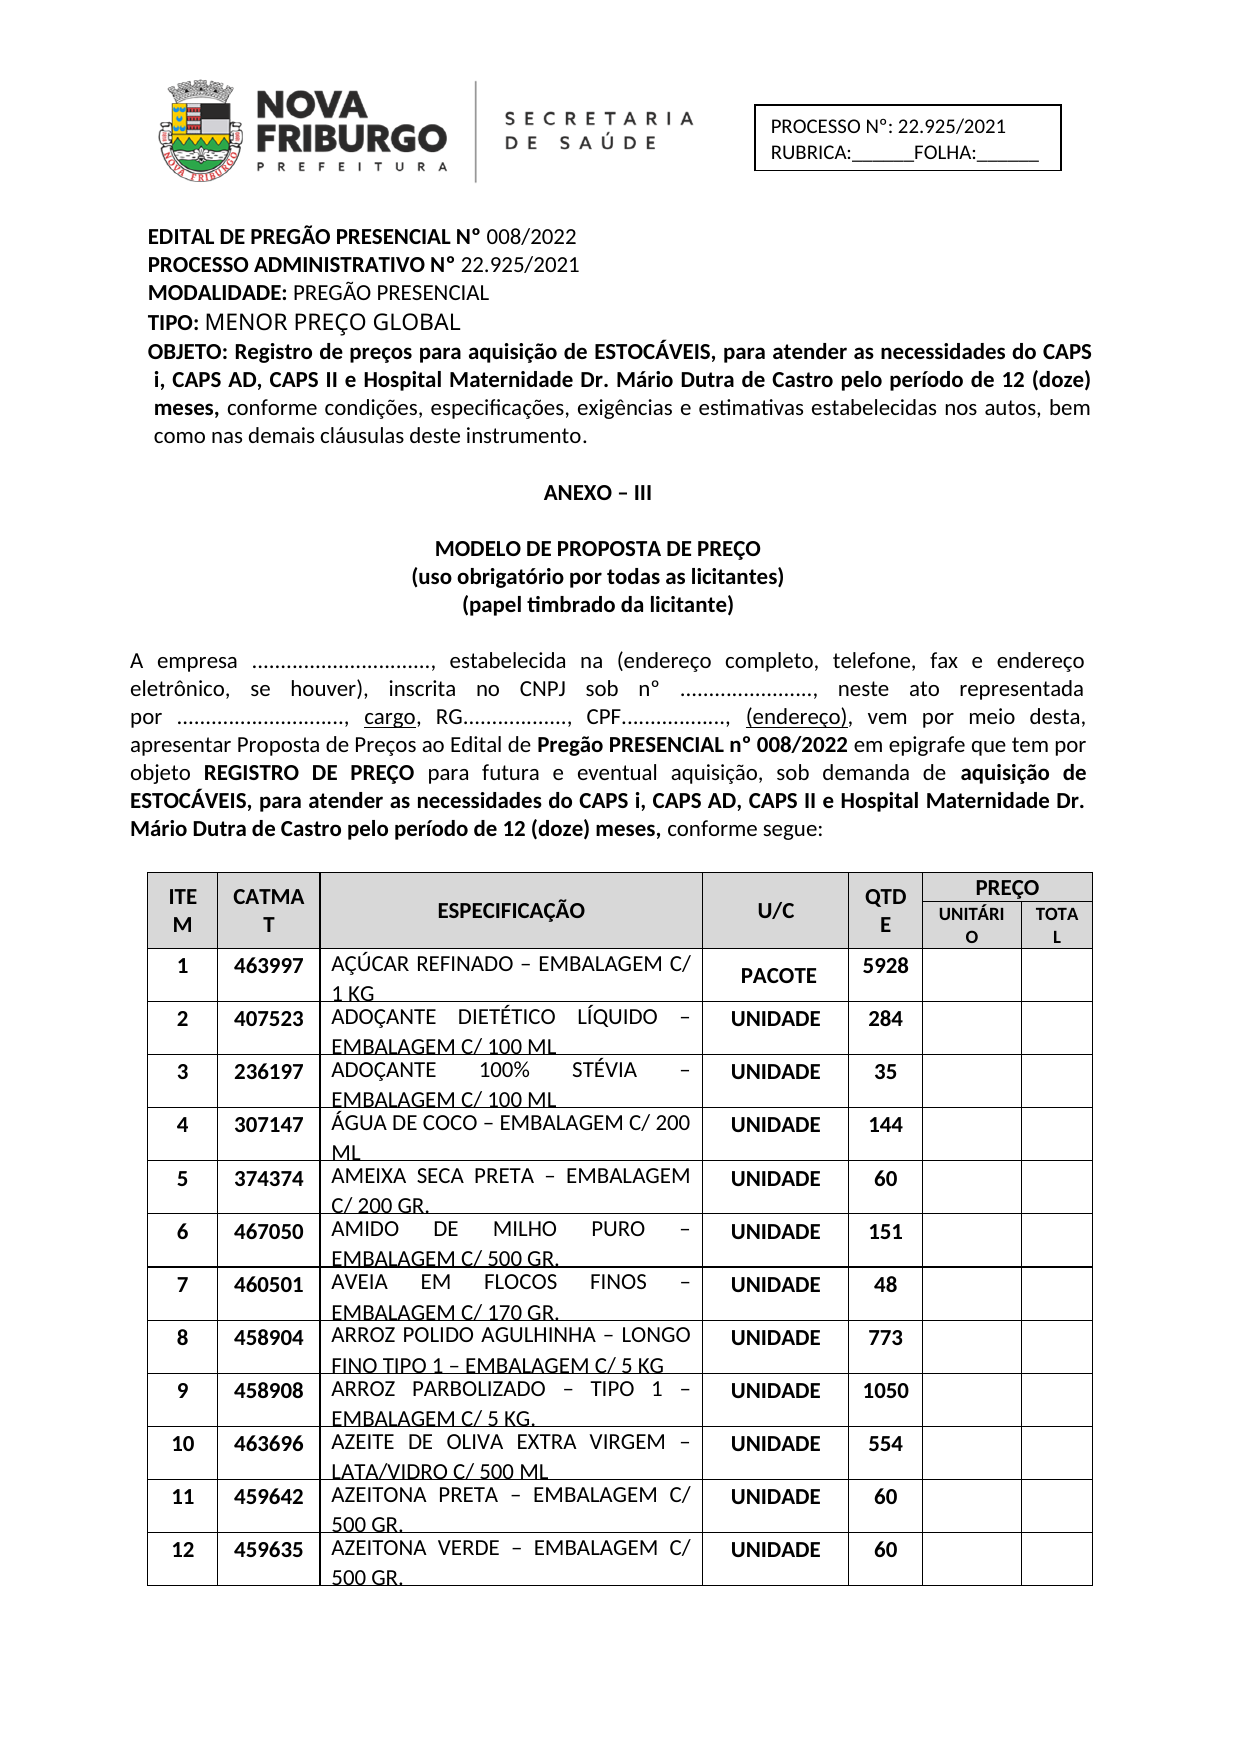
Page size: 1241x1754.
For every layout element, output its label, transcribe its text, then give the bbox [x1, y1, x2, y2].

table_cell [923, 1533, 1021, 1585]
table_cell [923, 1002, 1021, 1054]
table_cell UNIDADE [703, 1214, 848, 1266]
table_cell 7 [148, 1268, 217, 1319]
table_cell [923, 1055, 1021, 1107]
table_cell ARROZ POLIDO AGULHINHA – LONGO FINO TIPO 1 – EMBALAGEM C/ 5 KG [321, 1321, 702, 1373]
table_cell 11 [148, 1480, 217, 1532]
table_cell [923, 1268, 1021, 1319]
table_header PREÇO [923, 873, 1092, 901]
table_cell 284 [849, 1002, 922, 1054]
table_cell [923, 949, 1021, 1001]
table_cell UNIDADE [703, 1533, 848, 1585]
table_cell 9 [148, 1374, 217, 1426]
table_cell UNIDADE [703, 1002, 848, 1054]
table_cell TOTAL [1022, 902, 1092, 948]
table_cell 5 [148, 1161, 217, 1213]
table_cell ARROZ PARBOLIZADO – TIPO 1 – EMBALAGEM C/ 5 KG. [321, 1374, 702, 1426]
table_cell 459642 [218, 1480, 319, 1532]
table_cell AMEIXA SECA PRETA – EMBALAGEM C/ 200 GR. [321, 1161, 702, 1213]
table_cell ÁGUA DE COCO – EMBALAGEM C/ 200 ML [321, 1108, 702, 1160]
table_cell [1022, 1321, 1092, 1373]
list A empresa ..............................., estabelecida na (endereço completo, telefone, fax e endereço eletrônico, se houver), inscrita no CNPJ sob nº ......................., neste ato representada por ............................., cargo, RG.................., CPF.................., (endereço), vem por meio desta, apresentar Proposta de Preços ao Edital de Pregão PRESENCIAL nº 008/2022 em epigrafe que tem por objeto REGISTRO DE PREÇO para futura e eventual aquisição, sob demanda de aquisição de ESTOCÁVEIS, para atender as necessidades do CAPS i, CAPS AD, CAPS II e Hospital Maternidade Dr. Mário Dutra de Castro pelo período de 12 (doze) meses, conforme segue: [130, 646, 1087, 843]
table_cell 458904 [218, 1321, 319, 1373]
table_cell 460501 [218, 1268, 319, 1319]
table_cell AZEITONA VERDE – EMBALAGEM C/ 500 GR. [321, 1533, 702, 1585]
table_cell [923, 1321, 1021, 1373]
table_cell 60 [849, 1533, 922, 1585]
table_cell [1022, 1055, 1092, 1107]
table_cell [923, 1374, 1021, 1426]
picture [147, 70, 710, 194]
table_cell 236197 [218, 1055, 319, 1107]
table_cell 773 [849, 1321, 922, 1373]
table_cell ADOÇANTE DIETÉTICO LÍQUIDO – EMBALAGEM C/ 100 ML [321, 1002, 702, 1054]
table_cell UNIDADE [703, 1321, 848, 1373]
table_cell UNITÁRIO [923, 902, 1021, 948]
table_cell [923, 1214, 1021, 1266]
table_cell ADOÇANTE 100% STÉVIA – EMBALAGEM C/ 100 ML [321, 1055, 702, 1107]
table_cell [1022, 1002, 1092, 1054]
table_cell 151 [849, 1214, 922, 1266]
text EDITAL DE PREGÃO PRESENCIAL Nº 008/2022 [148, 222, 1092, 250]
table_cell [1022, 1427, 1092, 1479]
table_cell [923, 1161, 1021, 1213]
table_cell 35 [849, 1055, 922, 1107]
table_cell UNIDADE [703, 1161, 848, 1213]
table_cell UNIDADE [703, 1374, 848, 1426]
table_cell [1022, 1161, 1092, 1213]
table_cell 12 [148, 1533, 217, 1585]
table_cell 307147 [218, 1108, 319, 1160]
table_cell AVEIA EM FLOCOS FINOS – EMBALAGEM C/ 170 GR. [321, 1268, 702, 1319]
table_cell [923, 1480, 1021, 1532]
table_cell UNIDADE [703, 1268, 848, 1319]
table_cell 3 [148, 1055, 217, 1107]
table_cell 1050 [849, 1374, 922, 1426]
table_cell [1022, 949, 1092, 1001]
table_cell [1022, 1533, 1092, 1585]
text ANEXO – III [103, 478, 1092, 506]
table_cell 144 [849, 1108, 922, 1160]
text (uso obrigatório por todas as licitantes) [103, 562, 1092, 590]
table_cell [1022, 1374, 1092, 1426]
table_cell PACOTE [703, 949, 848, 1001]
table_cell 463696 [218, 1427, 319, 1479]
table_cell 5928 [849, 949, 922, 1001]
text Modelo de proposta DE PREÇO [103, 534, 1092, 562]
table_cell [1022, 1214, 1092, 1266]
table_cell [1022, 1268, 1092, 1319]
table_cell 463997 [218, 949, 319, 1001]
table_cell AMIDO DE MILHO PURO – EMBALAGEM C/ 500 GR. [321, 1214, 702, 1266]
table_header U/C [703, 873, 848, 948]
table_cell UNIDADE [703, 1055, 848, 1107]
table_cell 554 [849, 1427, 922, 1479]
text OBJETO: Registro de preços para aquisição de ESTOCÁVEIS, para atender as necessidades do CAPS i, CAPS AD, CAPS II e Hospital Maternidade Dr. Mário Dutra de Castro pelo período de 12 (doze) meses, conforme condições, especificações, exigências e estimativas estabelecidas nos autos, bem como nas demais cláusulas deste instrumento. [148, 337, 1092, 449]
table_header CATMAT [218, 873, 319, 948]
text PROCESSO ADMINISTRATIVO Nº 22.925/2021 [148, 250, 1092, 278]
table_cell 48 [849, 1268, 922, 1319]
table_cell UNIDADE [703, 1108, 848, 1160]
table_cell 459635 [218, 1533, 319, 1585]
text MODALIDADE: PREGÃO PRESENCIAL [148, 278, 1092, 306]
table_header ITEM [148, 873, 217, 948]
table_cell [923, 1427, 1021, 1479]
table_cell 458908 [218, 1374, 319, 1426]
table_cell UNIDADE [703, 1480, 848, 1532]
table_header QTDE [849, 873, 922, 948]
table_cell 8 [148, 1321, 217, 1373]
table_cell 407523 [218, 1002, 319, 1054]
table_cell 60 [849, 1480, 922, 1532]
table_header ESPECIFICAÇÃO [321, 873, 702, 948]
table_cell 10 [148, 1427, 217, 1479]
table_cell [1022, 1108, 1092, 1160]
table_cell UNIDADE [703, 1427, 848, 1479]
table_cell 60 [849, 1161, 922, 1213]
table_cell 467050 [218, 1214, 319, 1266]
text TIPO: MENOR PREÇO GLOBAL [148, 306, 1092, 337]
text (papel timbrado da licitante) [103, 590, 1092, 618]
table_cell 6 [148, 1214, 217, 1266]
table_cell AZEITONA PRETA – EMBALAGEM C/ 500 GR. [321, 1480, 702, 1532]
table_cell 4 [148, 1108, 217, 1160]
table_cell 2 [148, 1002, 217, 1054]
table_cell AÇÚCAR REFINADO – EMBALAGEM C/ 1 KG [321, 949, 702, 1001]
table_cell [923, 1108, 1021, 1160]
table_cell 374374 [218, 1161, 319, 1213]
table_cell [1022, 1480, 1092, 1532]
table_cell AZEITE DE OLIVA EXTRA VIRGEM – LATA/VIDRO C/ 500 ML [321, 1427, 702, 1479]
table_cell 1 [148, 949, 217, 1001]
